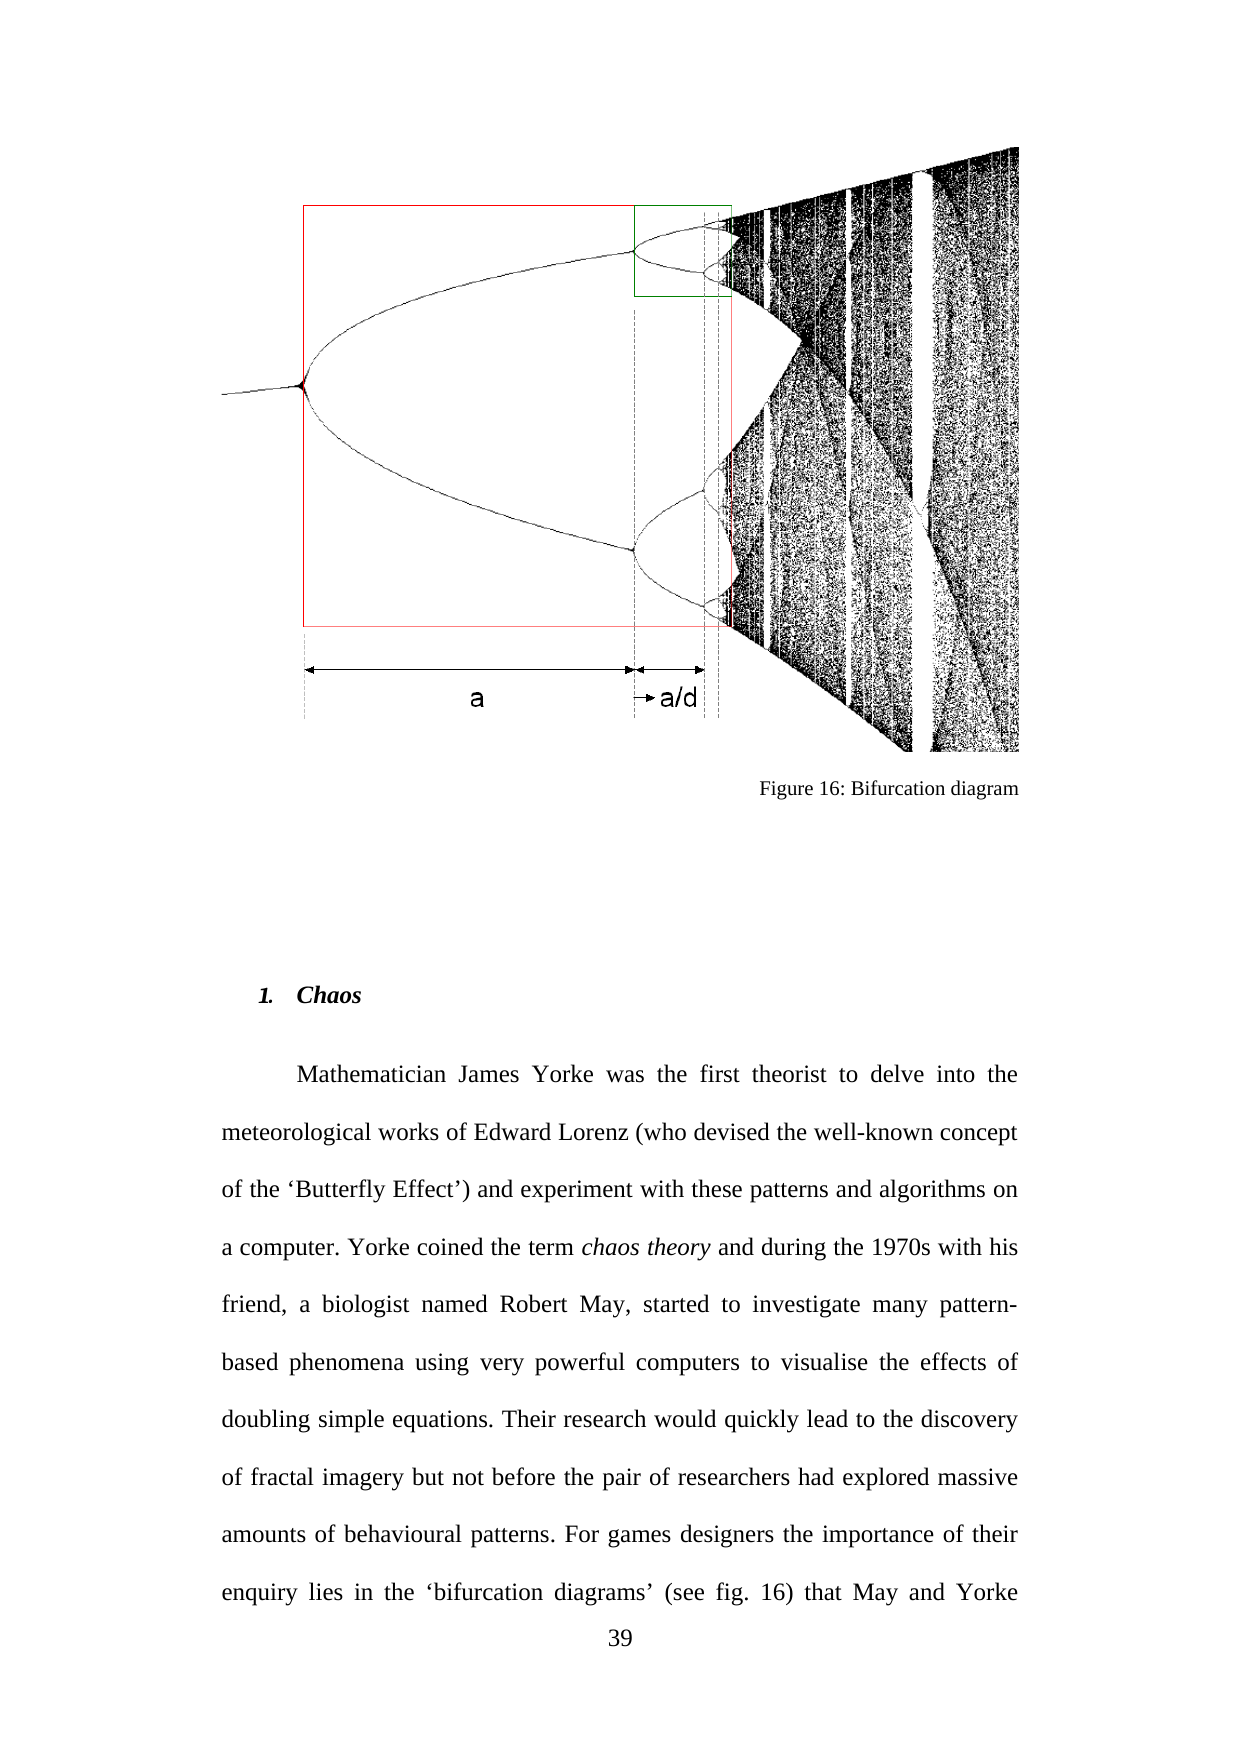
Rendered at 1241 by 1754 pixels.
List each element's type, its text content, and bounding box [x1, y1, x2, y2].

text Figure 16: Bifurcation diagram [221, 752, 1019, 800]
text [221, 1059, 1019, 1606]
picture [221, 147, 1019, 752]
list Chaos [259, 981, 1019, 1010]
